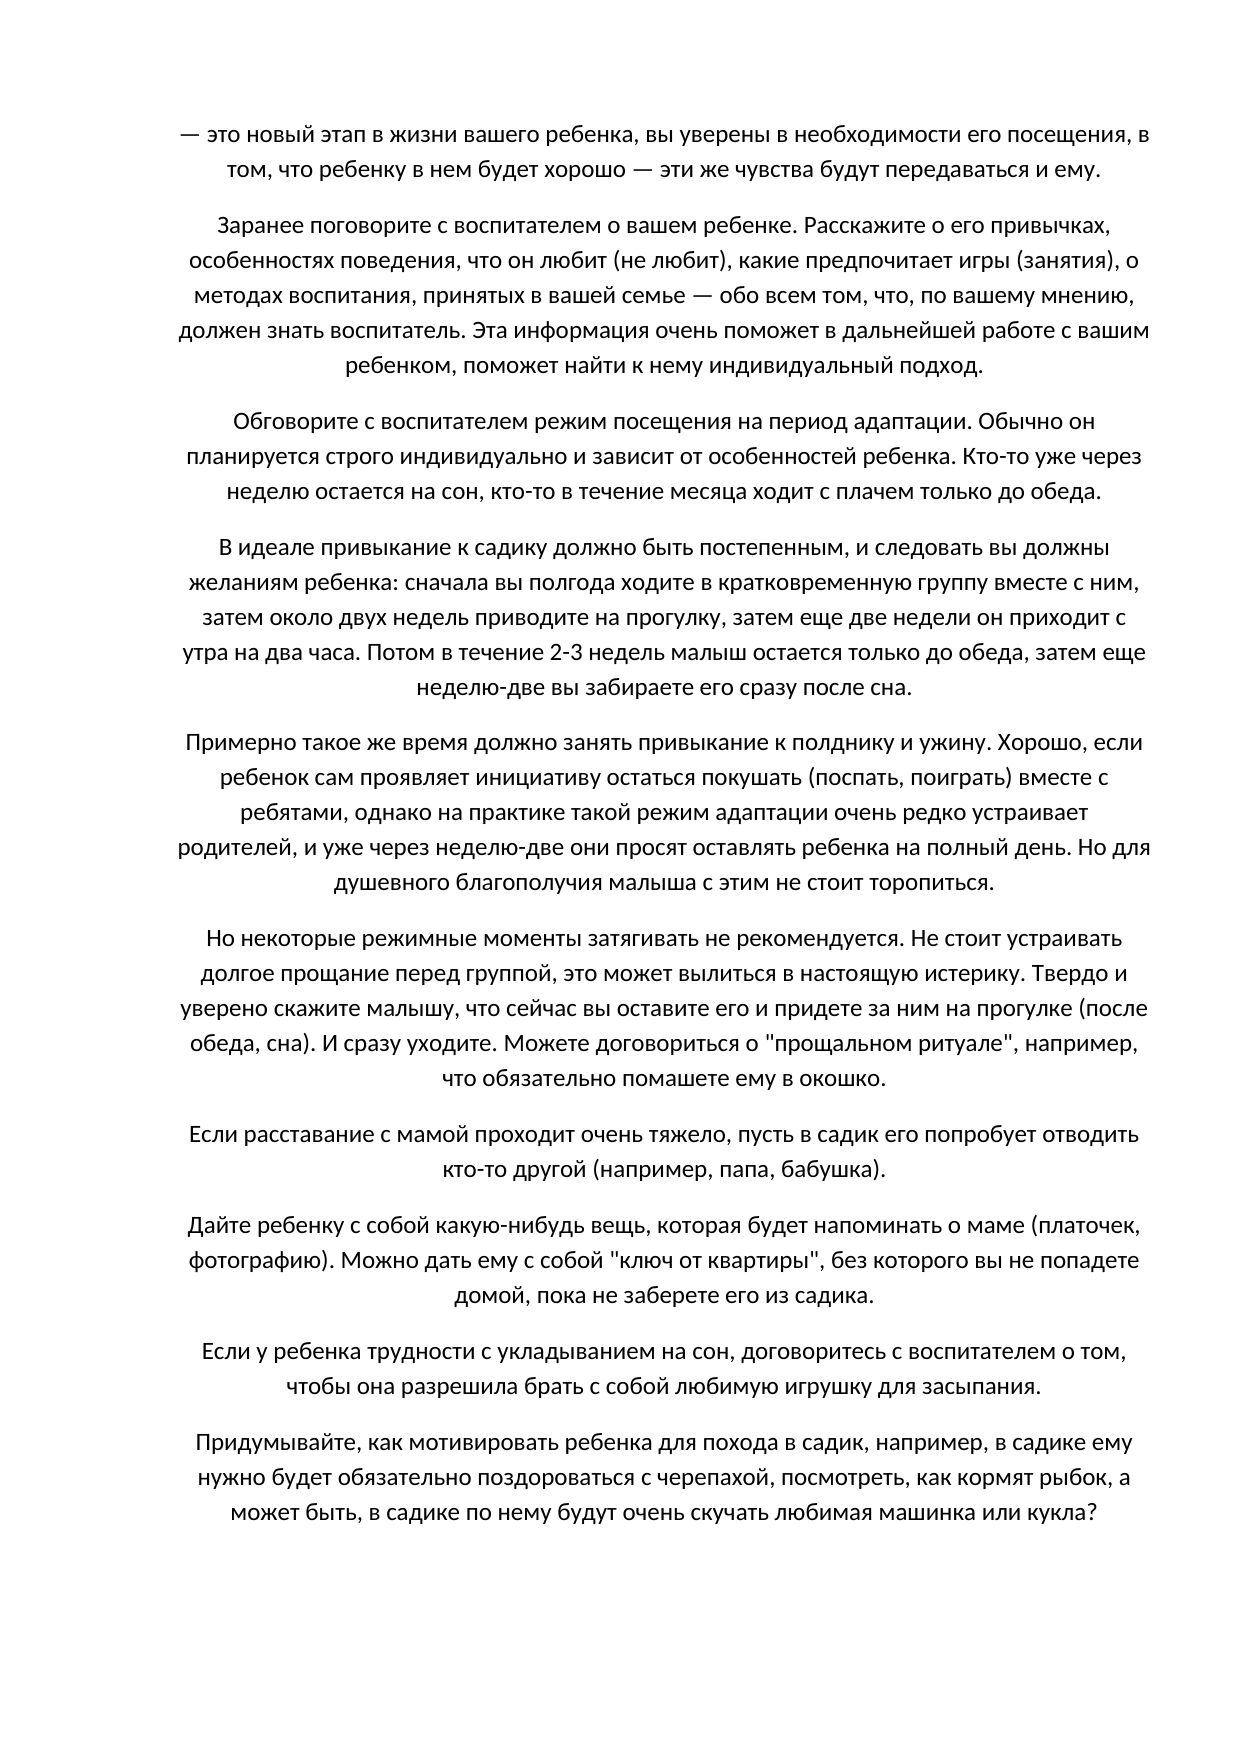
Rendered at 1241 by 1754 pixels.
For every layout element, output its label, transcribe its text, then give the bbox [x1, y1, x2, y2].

text Заранее поговорите с воспитателем о вашем ребенке. Расскажите о его привычках, особенностях поведения, что он любит (не любит), какие предпочитает игры (занятия), о методах воспитания, принятых в вашей семье — обо всем том, что, по вашему мнению, должен знать воспитатель. Эта информация очень поможет в дальнейшей работе с вашим ребенком, поможет найти к нему индивидуальный подход. [177, 209, 1152, 379]
text Придумывайте, как мотивировать ребенка для похода в садик, например, в садике ему нужно будет обязательно поздороваться с черепахой, посмотреть, как кормят рыбок, а может быть, в садике по нему будут очень скучать любимая машинка или кукла? [177, 1426, 1152, 1526]
text Но некоторые режимные моменты затягивать не рекомендуется. Не стоит устраивать долгое прощание перед группой, это может вылиться в настоящую истерику. Твердо и уверено скажите малышу, что сейчас вы оставите его и придете за ним на прогулке (после обеда, сна). И сразу уходите. Можете договориться о "прощальном ритуале", например, что обязательно помашете ему в окошко. [177, 922, 1152, 1093]
text Обговорите с воспитателем режим посещения на период адаптации. Обычно он планируется строго индивидуально и зависит от особенностей ребенка. Кто-то уже через неделю остается на сон, кто-то в течение месяца ходит с плачем только до обеда. [177, 405, 1152, 505]
text Если у ребенка трудности с укладыванием на сон, договоритесь с воспитателем о том, чтобы она разрешила брать с собой любимую игрушку для засыпания. [177, 1335, 1152, 1400]
text В идеале привыкание к садику должно быть постепенным, и следовать вы должны желаниям ребенка: сначала вы полгода ходите в кратковременную группу вместе с ним, затем около двух недель приводите на прогулку, затем еще две недели он приходит с утра на два часа. Потом в течение 2-3 недель малыш остается только до обеда, затем еще неделю-две вы забираете его сразу после сна. [177, 531, 1152, 701]
text Дайте ребенку с собой какую-нибудь вещь, которая будет напоминать о маме (платочек, фотографию). Можно дать ему с собой "ключ от квартиры", без которого вы не попадете домой, пока не заберете его из садика. [177, 1209, 1152, 1309]
text Примерно такое же время должно занять привыкание к полднику и ужину. Хорошо, если ребенок сам проявляет инициативу остаться покушать (поспать, поиграть) вместе с ребятами, однако на практике такой режим адаптации очень редко устраивает родителей, и уже через неделю-две они просят оставлять ребенка на полный день. Но для душевного благополучия малыша с этим не стоит торопиться. [177, 726, 1152, 897]
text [177, 118, 1152, 184]
text Если расставание с мамой проходит очень тяжело, пусть в садик его попробует отводить кто-то другой (например, папа, бабушка). [177, 1118, 1152, 1184]
